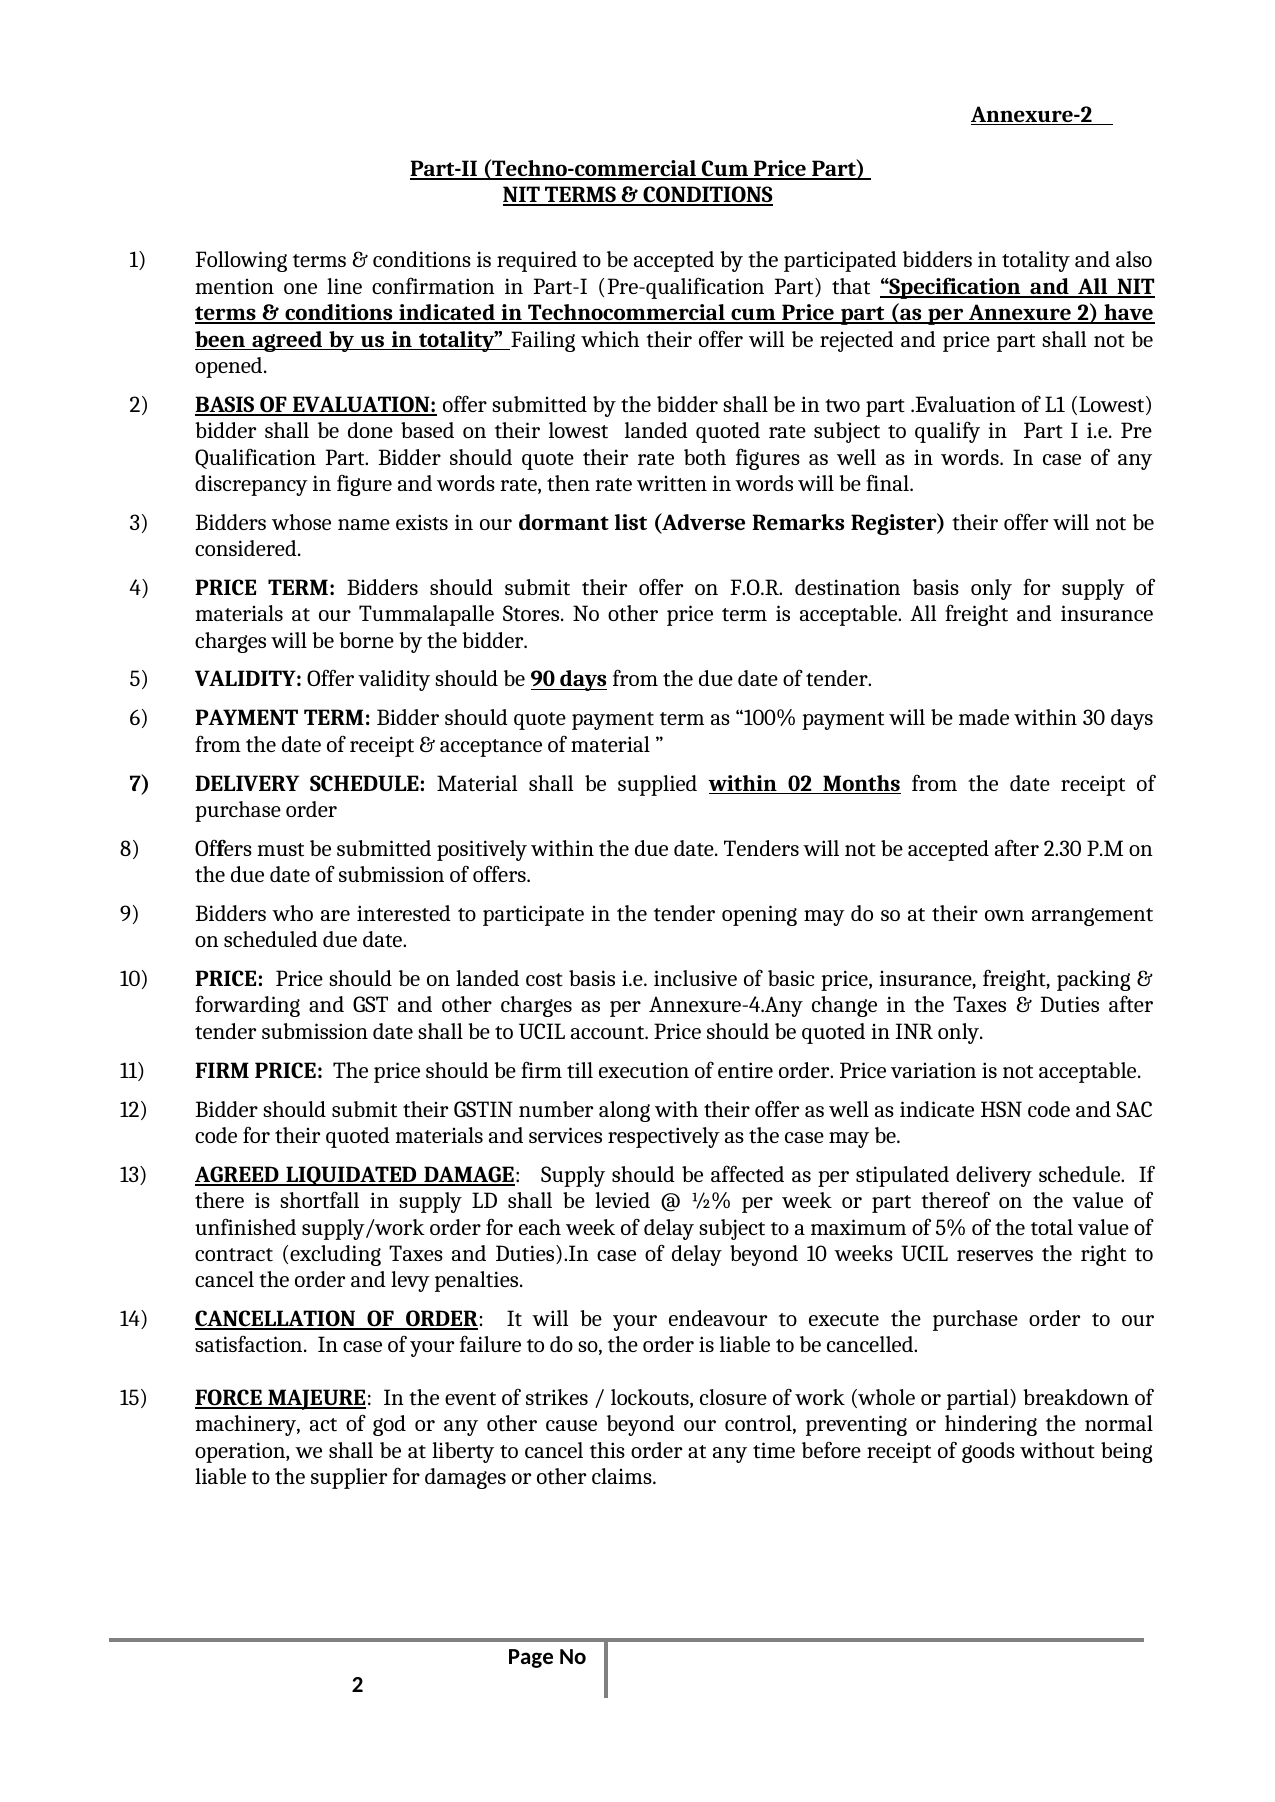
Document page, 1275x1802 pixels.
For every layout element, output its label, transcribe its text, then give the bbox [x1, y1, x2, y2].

list FIRM PRICE: The price should be firm till execution of entire order. Price variation is not acceptable. [120, 1057, 1155, 1084]
list CANCELLATION OF ORDER: It will be your endeavour to execute the purchase order to our satisfaction. In case of your failure to do so, the order is liable to be cancelled. [120, 1306, 1155, 1358]
list BASIS OF EVALUATION: offer submitted by the bidder shall be in two part .Evaluation of L1 (Lowest) bidder shall be done based on their lowest landed quoted rate subject to qualify in Part I i.e. Pre Qualification Part. Bidder should quote their rate both figures as well as in words. In case of any discrepancy in figure and words rate, then rate written in words will be final. [129, 392, 1155, 497]
text Annexure-2 [870, 101, 1155, 128]
list FORCE MAJEURE: In the event of strikes / lockouts, closure of work (whole or partial) breakdown of machinery, act of god or any other cause beyond our control, preventing or hindering the normal operation, we shall be at liberty to cancel this order at any time before receipt of goods without being liable to the supplier for damages or other claims. [120, 1385, 1155, 1490]
list Bidders whose name exists in our dormant list (Adverse Remarks Register) their offer will not be considered. [129, 509, 1155, 562]
text Part-II (Techno-commercial Cum Price Part) [120, 156, 1155, 182]
list Following terms & conditions is required to be accepted by the participated bidders in totality and also mention one line confirmation in Part-I (Pre-qualification Part) that “Specification and All NIT terms & conditions indicated in Technocommercial cum Price part (as per Annexure 2) have been agreed by us in totality” Failing which their offer will be rejected and price part shall not be opened. [129, 247, 1155, 379]
list Bidders who are interested to participate in the tender opening may do so at their own arrangement on scheduled due date. [120, 901, 1155, 953]
text NIT TERMS & CONDITIONS [120, 182, 1155, 208]
list PRICE TERM: Bidders should submit their offer on F.O.R. destination basis only for supply of materials at our Tummalapalle Stores. No other price term is acceptable. All freight and insurance charges will be borne by the bidder. [129, 575, 1155, 654]
list VALIDITY: Offer validity should be 90 days from the due date of tender. [129, 666, 1155, 693]
list PRICE: Price should be on landed cost basis i.e. inclusive of basic price, insurance, freight, packing & forwarding and GST and other charges as per Annexure-4.Any change in the Taxes & Duties after tender submission date shall be to UCIL account. Price should be quoted in INR only. [120, 966, 1155, 1045]
list Offers must be submitted positively within the due date. Tenders will not be accepted after 2.30 P.M on the due date of submission of offers. [120, 836, 1155, 888]
list DELIVERY SCHEDULE: Material shall be supplied within 02 Months from the date receipt of purchase order [129, 770, 1155, 823]
list Bidder should submit their GSTIN number along with their offer as well as indicate HSN code and SAC code for their quoted materials and services respectively as the case may be. [120, 1096, 1155, 1149]
list PAYMENT TERM: Bidder should quote payment term as “100% payment will be made within 30 days from the date of receipt & acceptance of material ” [129, 705, 1155, 758]
list AGREED LIQUIDATED DAMAGE: Supply should be affected as per stipulated delivery schedule. If there is shortfall in supply LD shall be levied @ ½% per week or part thereof on the value of unfinished supply/work order for each week of delay subject to a maximum of 5% of the total value of contract (excluding Taxes and Duties).In case of delay beyond 10 weeks UCIL reserves the right to cancel the order and levy penalties. [120, 1162, 1155, 1293]
